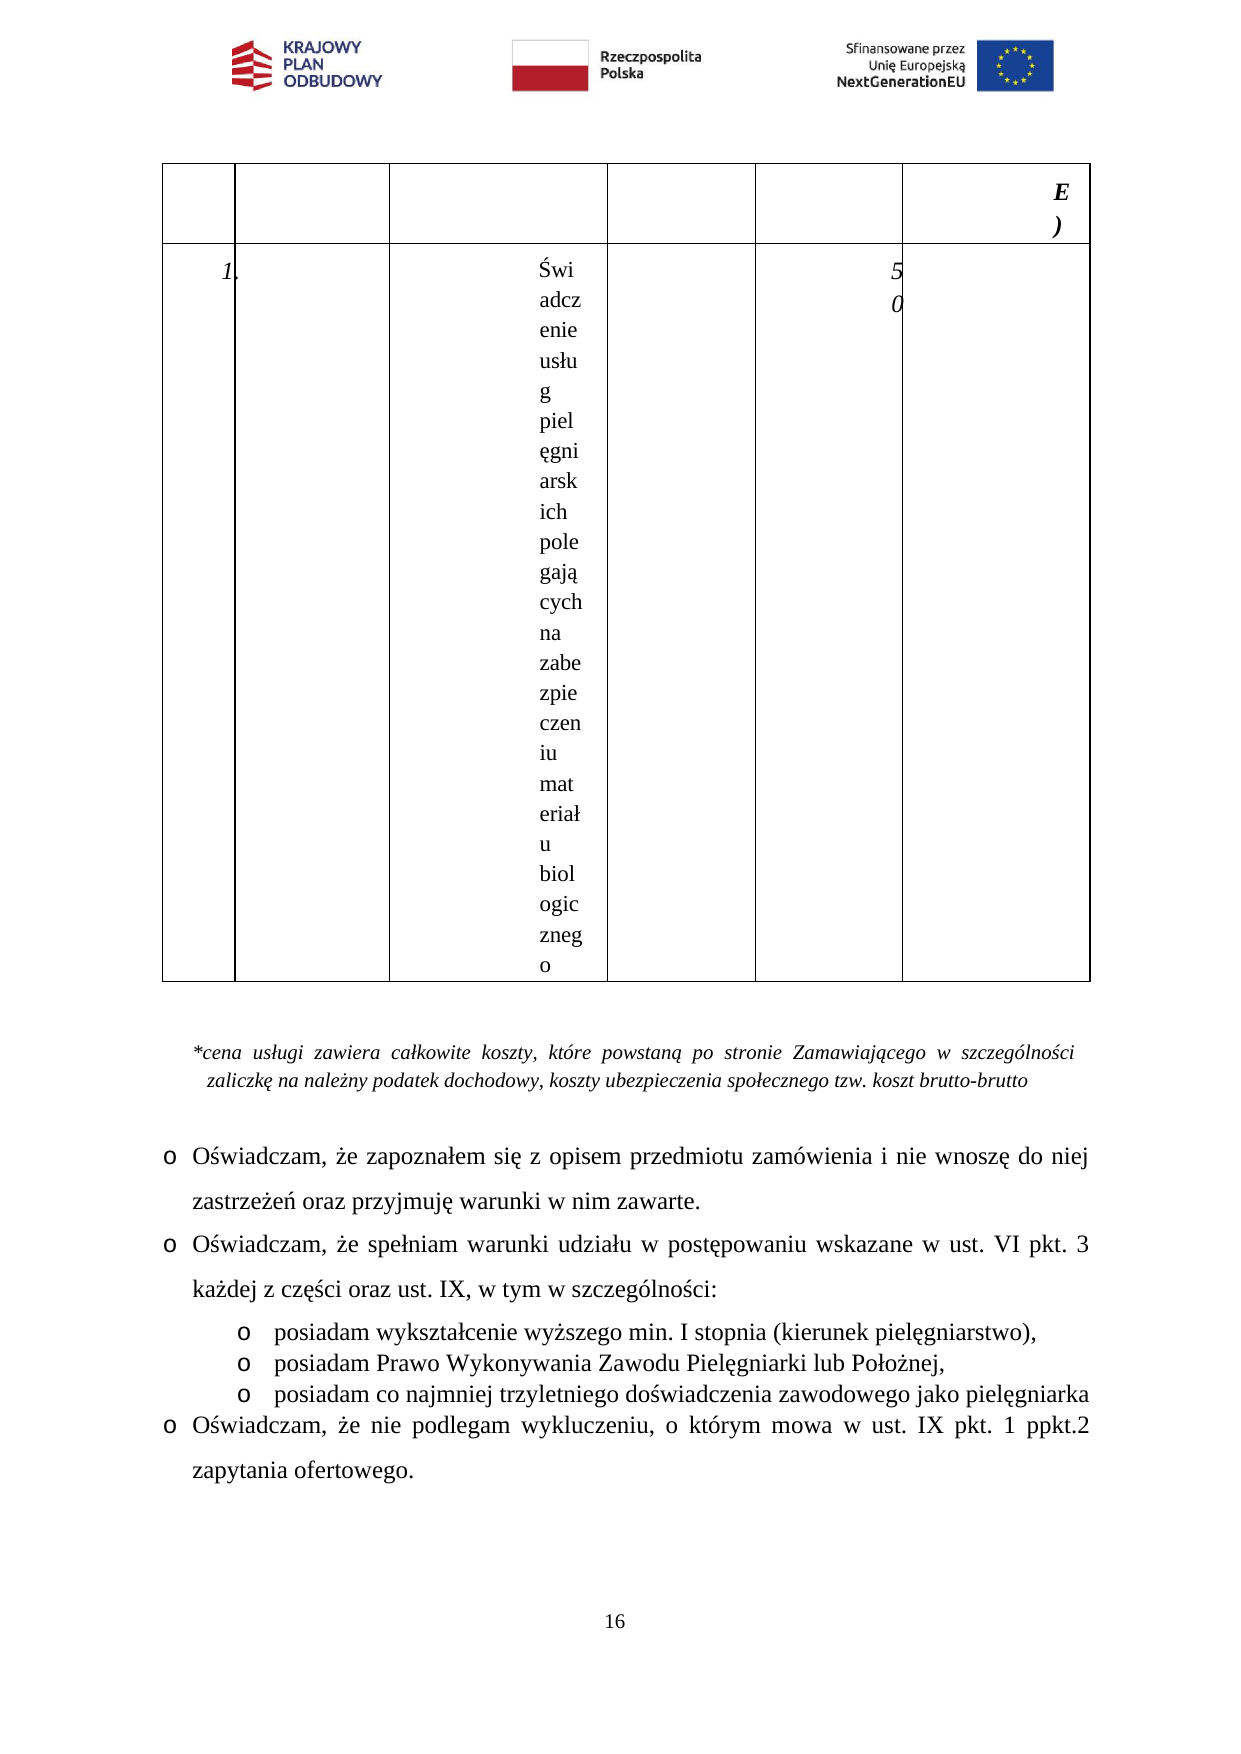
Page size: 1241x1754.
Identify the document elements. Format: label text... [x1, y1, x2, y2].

list Oświadczam, że zapoznałem się z opisem przedmiotu zamówienia i nie wnoszę do niej zastrzeżeń oraz przyjmuję warunki w nim zawarte. [162, 1141, 1091, 1215]
table_cell B [236, 164, 389, 242]
list Oświadczam, że nie podlegam wykluczeniu, o którym mowa w ust. IX pkt. 1 ppkt.2 zapytania ofertowego. [162, 1410, 1091, 1484]
picture [231, 20, 1072, 110]
list posiadam co najmniej trzyletniego doświadczenia zawodowego jako pielęgniarka [236, 1379, 1091, 1410]
table_cell F(D*E) [903, 164, 1089, 242]
table_cell 50 [756, 244, 902, 981]
table_cell [236, 244, 389, 981]
table_cell D [608, 164, 755, 242]
list Oświadczam, że spełniam warunki udziału w postępowaniu wskazane w ust. VI pkt. 3 każdej z części oraz ust. IX, w tym w szczególności: [162, 1229, 1091, 1303]
table_cell [608, 244, 755, 981]
list posiadam wykształcenie wyższego min. I stopnia (kierunek pielęgniarstwo), [236, 1317, 1091, 1348]
table_cell [903, 244, 1089, 981]
text *cena usługi zawiera całkowite koszty, które powstaną po stronie Zamawiającego w szczególności zaliczkę na należny podatek dochodowy, koszty ubezpieczenia społecznego tzw. koszt brutto-brutto [192, 1040, 1077, 1092]
table_cell Świadczenie usług pielęgniarskich polegających na zabezpieczeniu materiału biologicznego [390, 244, 607, 981]
table_cell E [756, 164, 902, 242]
table_cell A [163, 164, 234, 242]
table_cell 1. [163, 244, 234, 981]
table_cell C [390, 164, 607, 242]
list posiadam Prawo Wykonywania Zawodu Pielęgniarki lub Położnej, [236, 1348, 1091, 1379]
